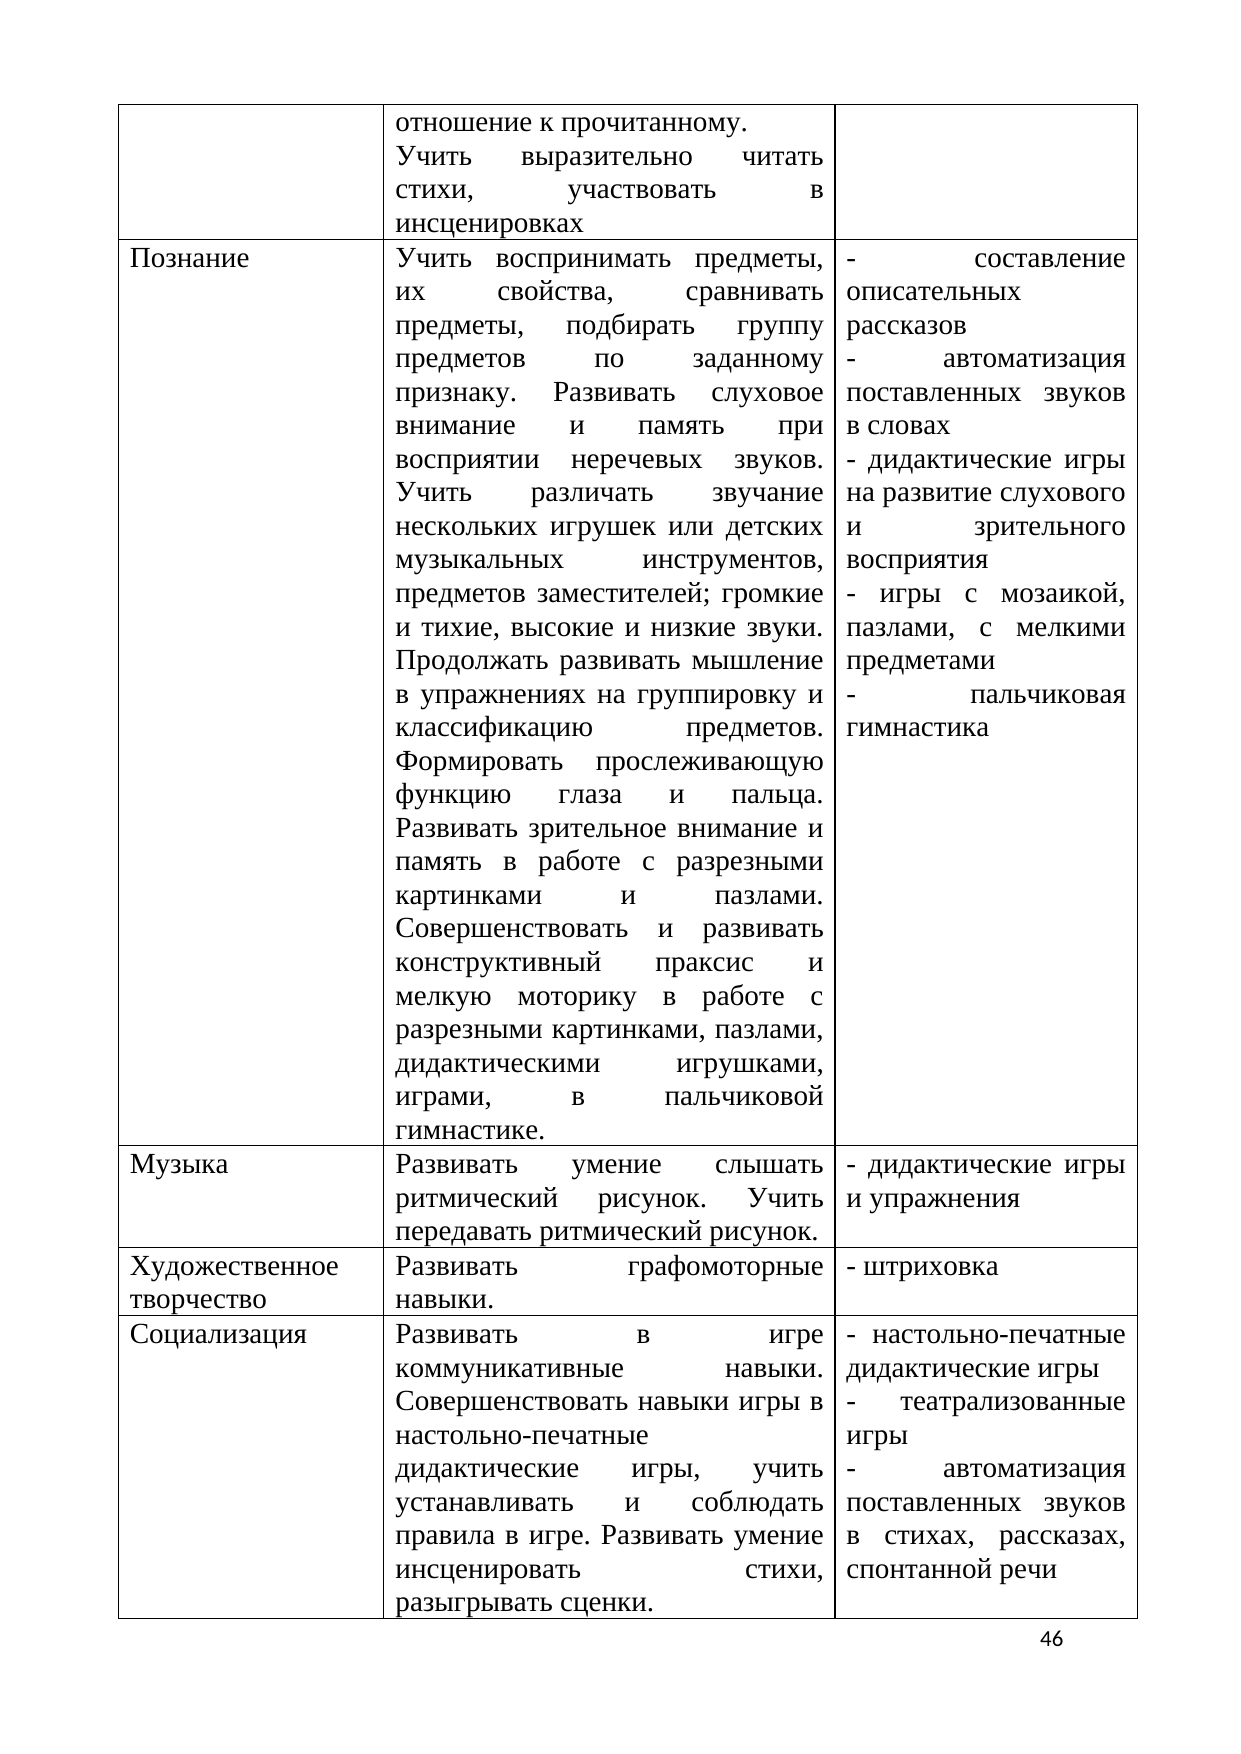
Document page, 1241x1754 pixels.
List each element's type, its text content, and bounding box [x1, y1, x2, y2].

table_cell Развивать графомоторные навыки. [384, 1248, 834, 1315]
table_cell - составление описательных рассказов - автоматизация поставленных звуков в словах - дидактические игры на развитие слухового и зрительного восприятия - игры с мозаикой, пазлами, с мелкими предметами - пальчиковая гимнастика [836, 240, 1137, 1145]
table_cell Познание [119, 240, 383, 1145]
table_cell Музыка [119, 1146, 383, 1247]
table_cell Художественное творчество [119, 1248, 383, 1315]
table_cell - штриховка [836, 1248, 1137, 1315]
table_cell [384, 105, 834, 239]
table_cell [119, 105, 383, 239]
table_cell Развивать умение слышать ритмический рисунок. Учить передавать ритмический рисунок. [384, 1146, 834, 1247]
table_cell - настольно-печатные дидактические игры - театрализованные игры - автоматизация поставленных звуков в стихах, рассказах, спонтанной речи [836, 1316, 1137, 1618]
table_cell - дидактические игры и упражнения [836, 1146, 1137, 1247]
table_cell Развивать в игре коммуникативные навыки. Совершенствовать навыки игры в настольно-печатные дидактические игры, учить устанавливать и соблюдать правила в игре. Развивать умение инсценировать стихи, разыгрывать сценки. [384, 1316, 834, 1618]
table_cell Учить воспринимать предметы, их свойства, сравнивать предметы, подбирать группу предметов по заданному признаку. Развивать слуховое внимание и память при восприятии неречевых звуков. Учить различать звучание нескольких игрушек или детских музыкальных инструментов, предметов заместителей; громкие и тихие, высокие и низкие звуки. Продолжать развивать мышление в упражнениях на группировку и классификацию предметов. Формировать прослеживающую функцию глаза и пальца. Развивать зрительное внимание и память в работе с разрезными картинками и пазлами. Совершенствовать и развивать конструктивный праксис и мелкую моторику в работе с разрезными картинками, пазлами, дидактическими игрушками, играми, в пальчиковой гимнастике. [384, 240, 834, 1145]
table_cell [836, 105, 1137, 239]
table_cell Социализация [119, 1316, 383, 1618]
